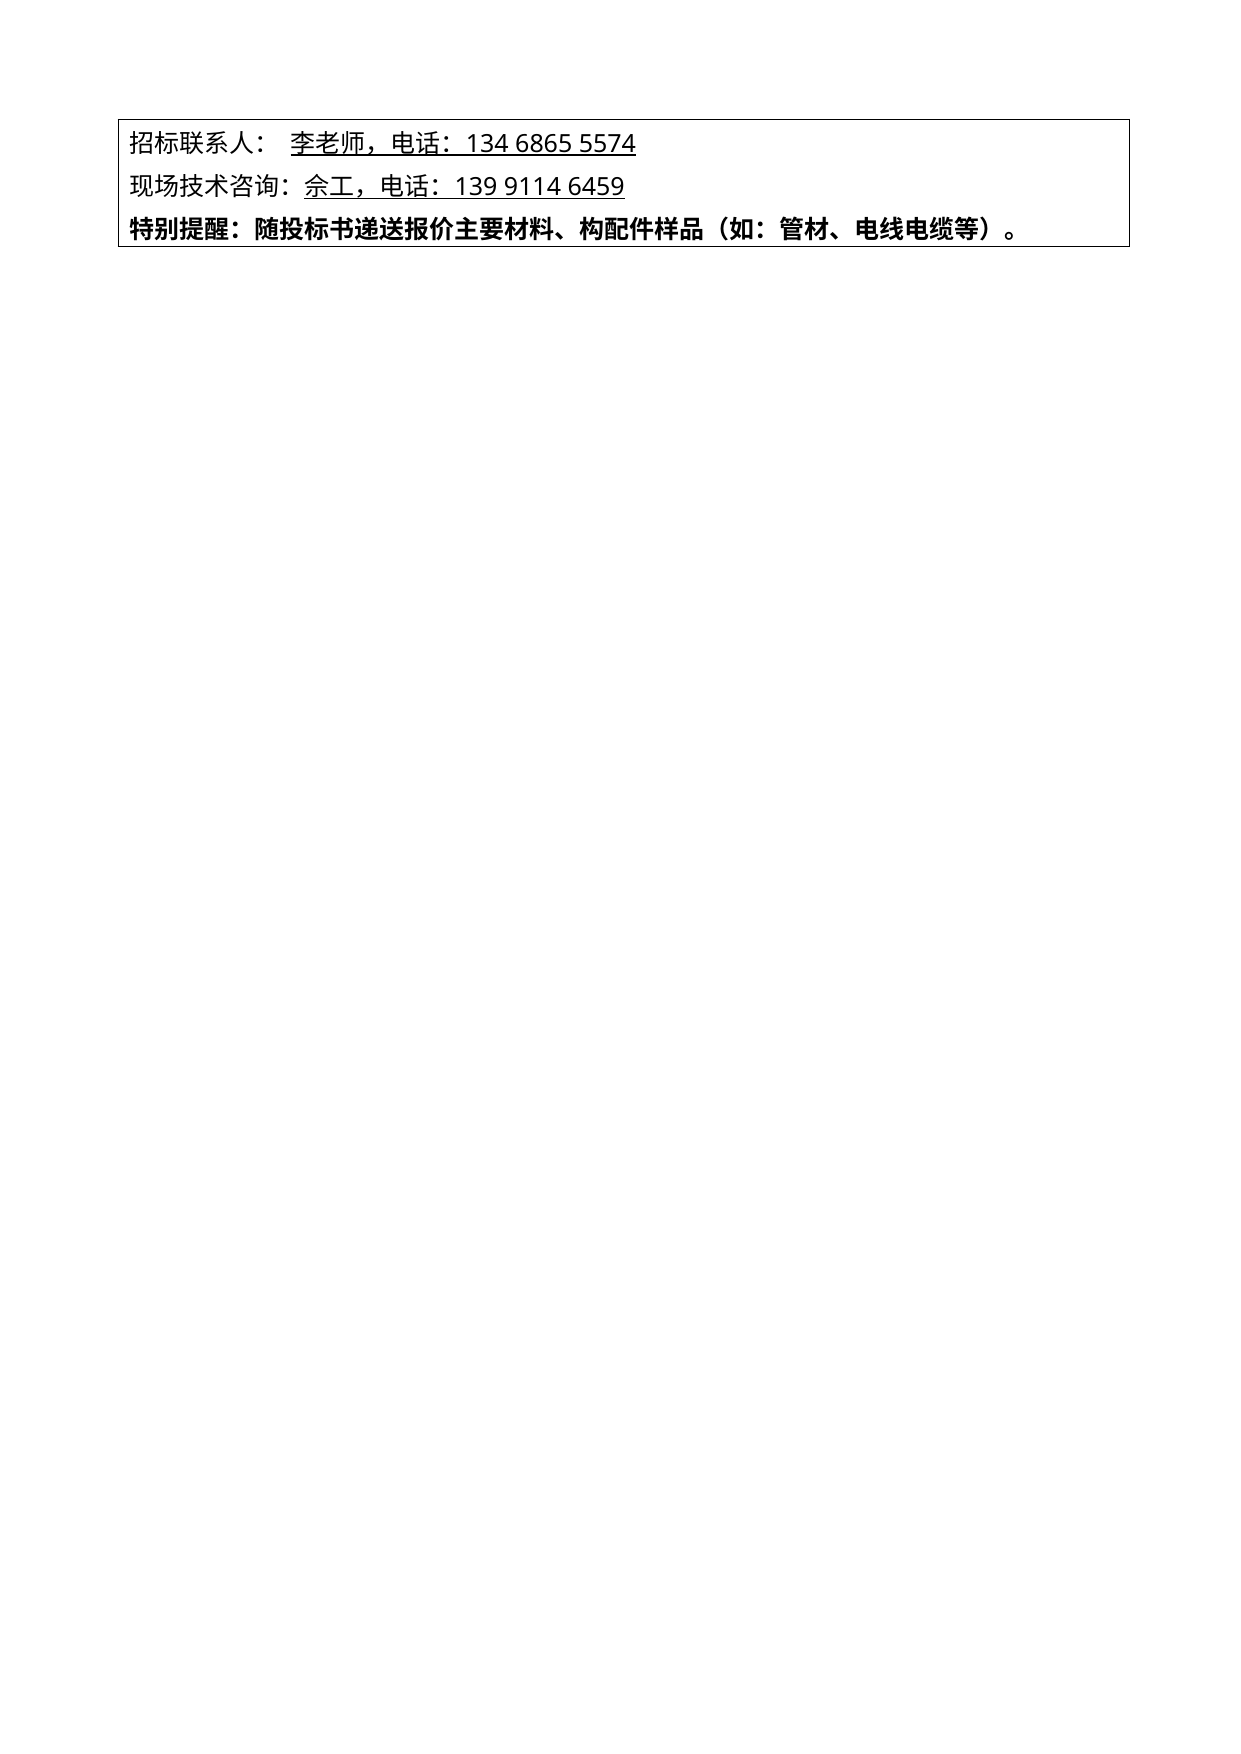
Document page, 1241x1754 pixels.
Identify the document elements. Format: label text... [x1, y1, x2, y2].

table_cell 招标联系人： 李老师，电话：134 6865 5574 现场技术咨询：佘工，电话：139 9114 6459 特别提醒：随投标书递送报价主要材料、构配件样品（如：管材、电线电缆等）。 [119, 120, 1129, 246]
